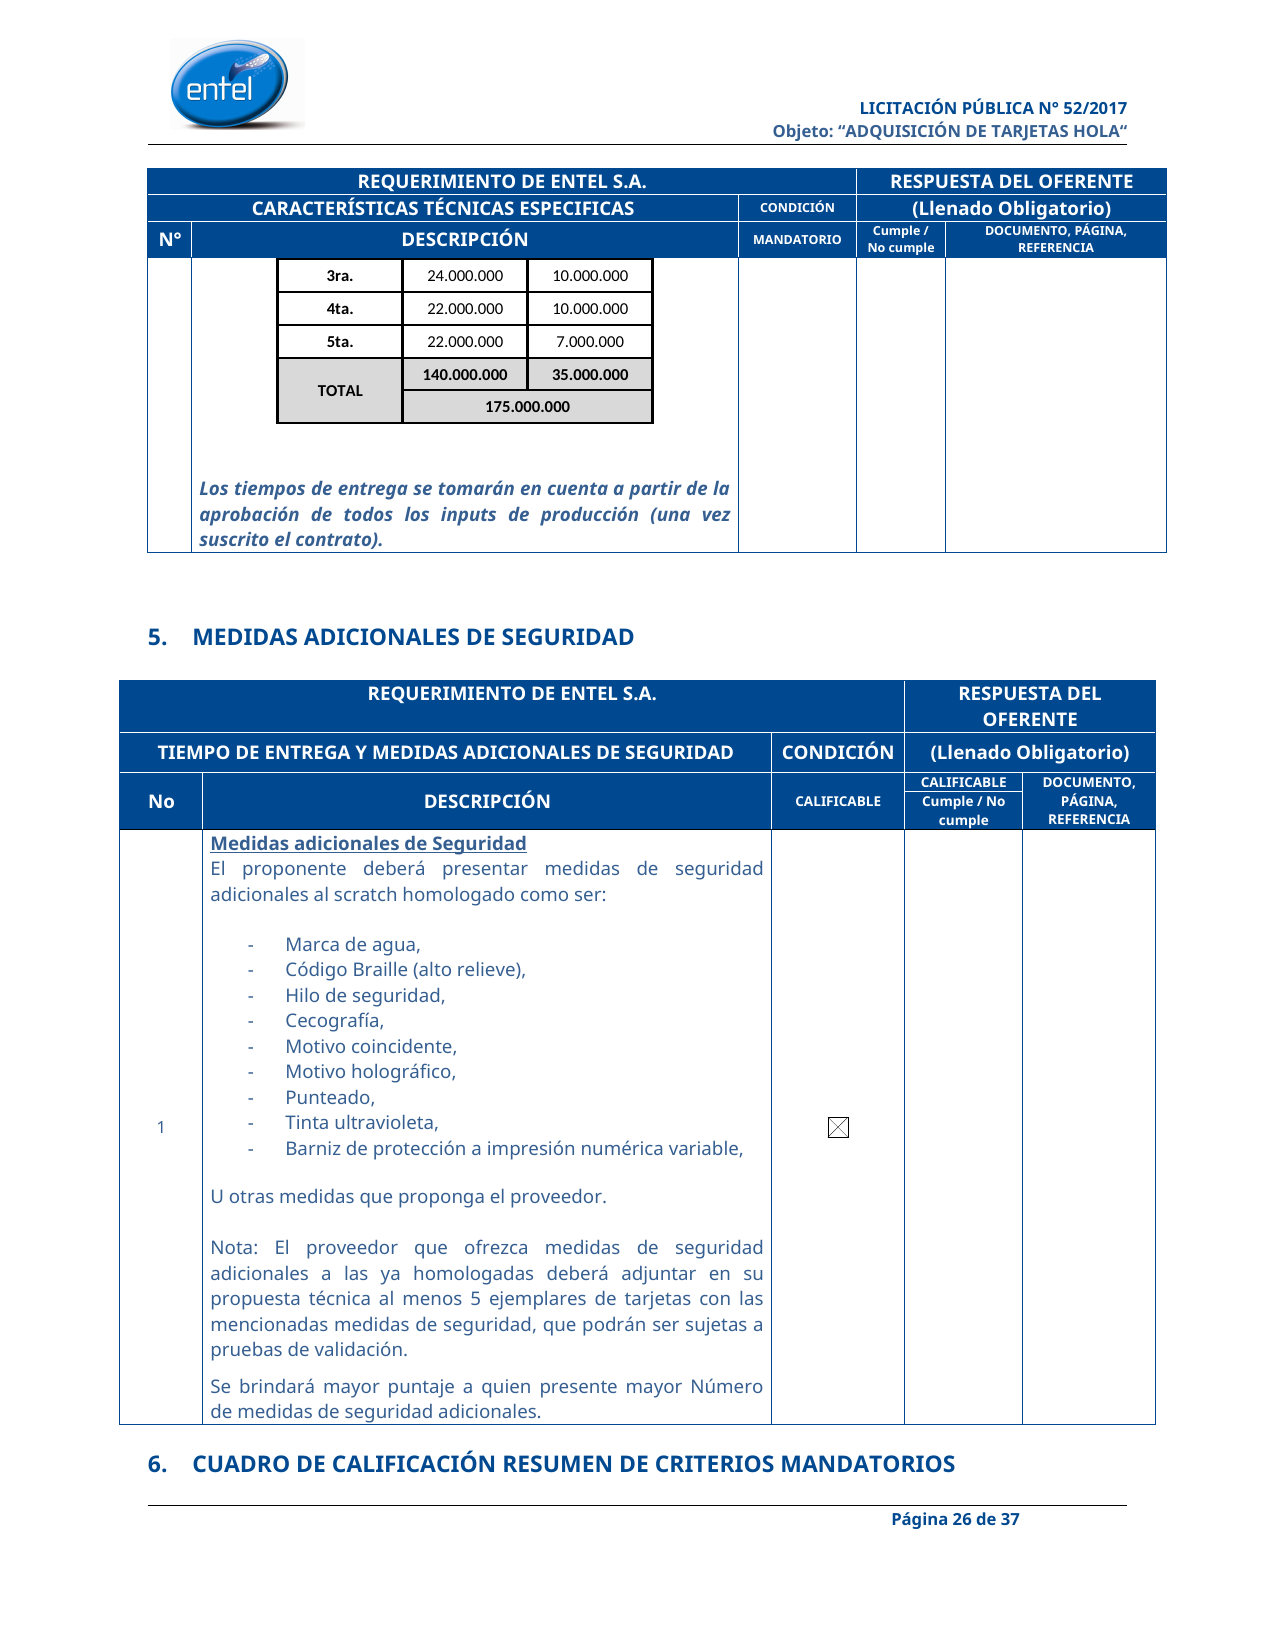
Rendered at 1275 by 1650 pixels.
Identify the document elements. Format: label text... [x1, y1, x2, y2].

list CUADRO DE CALIFICACIÓN RESUMEN DE CRITERIOS MANDATORIOS [148, 1448, 1127, 1479]
table_cell CALIFICABLE [905, 773, 1022, 791]
table_cell CONDICIÓN [739, 195, 856, 221]
table_cell [739, 258, 856, 552]
table_header REQUERIMIENTO DE ENTEL S.A. [120, 681, 904, 732]
table_cell [905, 830, 1022, 1424]
table_header RESPUESTA DEL OFERENTE [905, 681, 1155, 732]
table_cell DESCRIPCIÓN [203, 773, 771, 829]
table_header RESPUESTA DEL OFERENTE [857, 169, 1166, 194]
table_cell [772, 830, 904, 1424]
table_cell CARACTERÍSTICAS TÉCNICAS ESPECIFICAS [148, 195, 738, 221]
table_cell Cumple / No cumple [857, 222, 945, 257]
table_cell DOCUMENTO, PÁGINA, REFERENCIA [1023, 773, 1155, 829]
table_cell [946, 258, 1166, 552]
table_cell DESCRIPCIÓN [192, 222, 738, 257]
table_cell 1 [120, 830, 202, 1424]
table_cell Medidas adicionales de Seguridad El proponente deberá presentar medidas de seguridad adicionales al scratch homologado como ser: Marca de agua, Código Braille (alto relieve), Hilo de seguridad, Cecografía, Motivo coincidente, Motivo holográfico, Punteado, Tinta ultravioleta, Barniz de protección a impresión numérica variable, U otras medidas que proponga el proveedor. Nota: El proveedor que ofrezca medidas de seguridad adicionales a las ya homologadas deberá adjuntar en su propuesta técnica al menos 5 ejemplares de tarjetas con las mencionadas medidas de seguridad, que podrán ser sujetas a pruebas de validación. Se brindará mayor puntaje a quien presente mayor Número de medidas de seguridad adicionales. [203, 830, 771, 1424]
table_cell [1023, 830, 1155, 1424]
table_cell 11 [148, 258, 191, 552]
table_header REQUERIMIENTO DE ENTEL S.A. [148, 169, 856, 194]
table_cell CONDICIÓN [772, 733, 904, 772]
table_cell (Llenado Obligatorio) [857, 195, 1166, 221]
table_cell TIEMPO DE ENTREGA Y MEDIDAS ADICIONALES DE SEGURIDAD [120, 733, 771, 772]
table_cell (Llenado Obligatorio) [905, 733, 1155, 772]
picture [170, 38, 305, 130]
table_cell No [120, 773, 202, 829]
table_cell [857, 258, 945, 552]
table_cell CALIFICABLE [772, 773, 904, 829]
table_cell N° [148, 222, 191, 257]
table_cell Cumple / No cumple [905, 792, 1022, 829]
table_cell MANDATORIO [739, 222, 856, 257]
table_cell DOCUMENTO, PÁGINA, REFERENCIA [946, 222, 1166, 257]
list MEDIDAS ADICIONALES DE SEGURIDAD [148, 621, 1127, 652]
